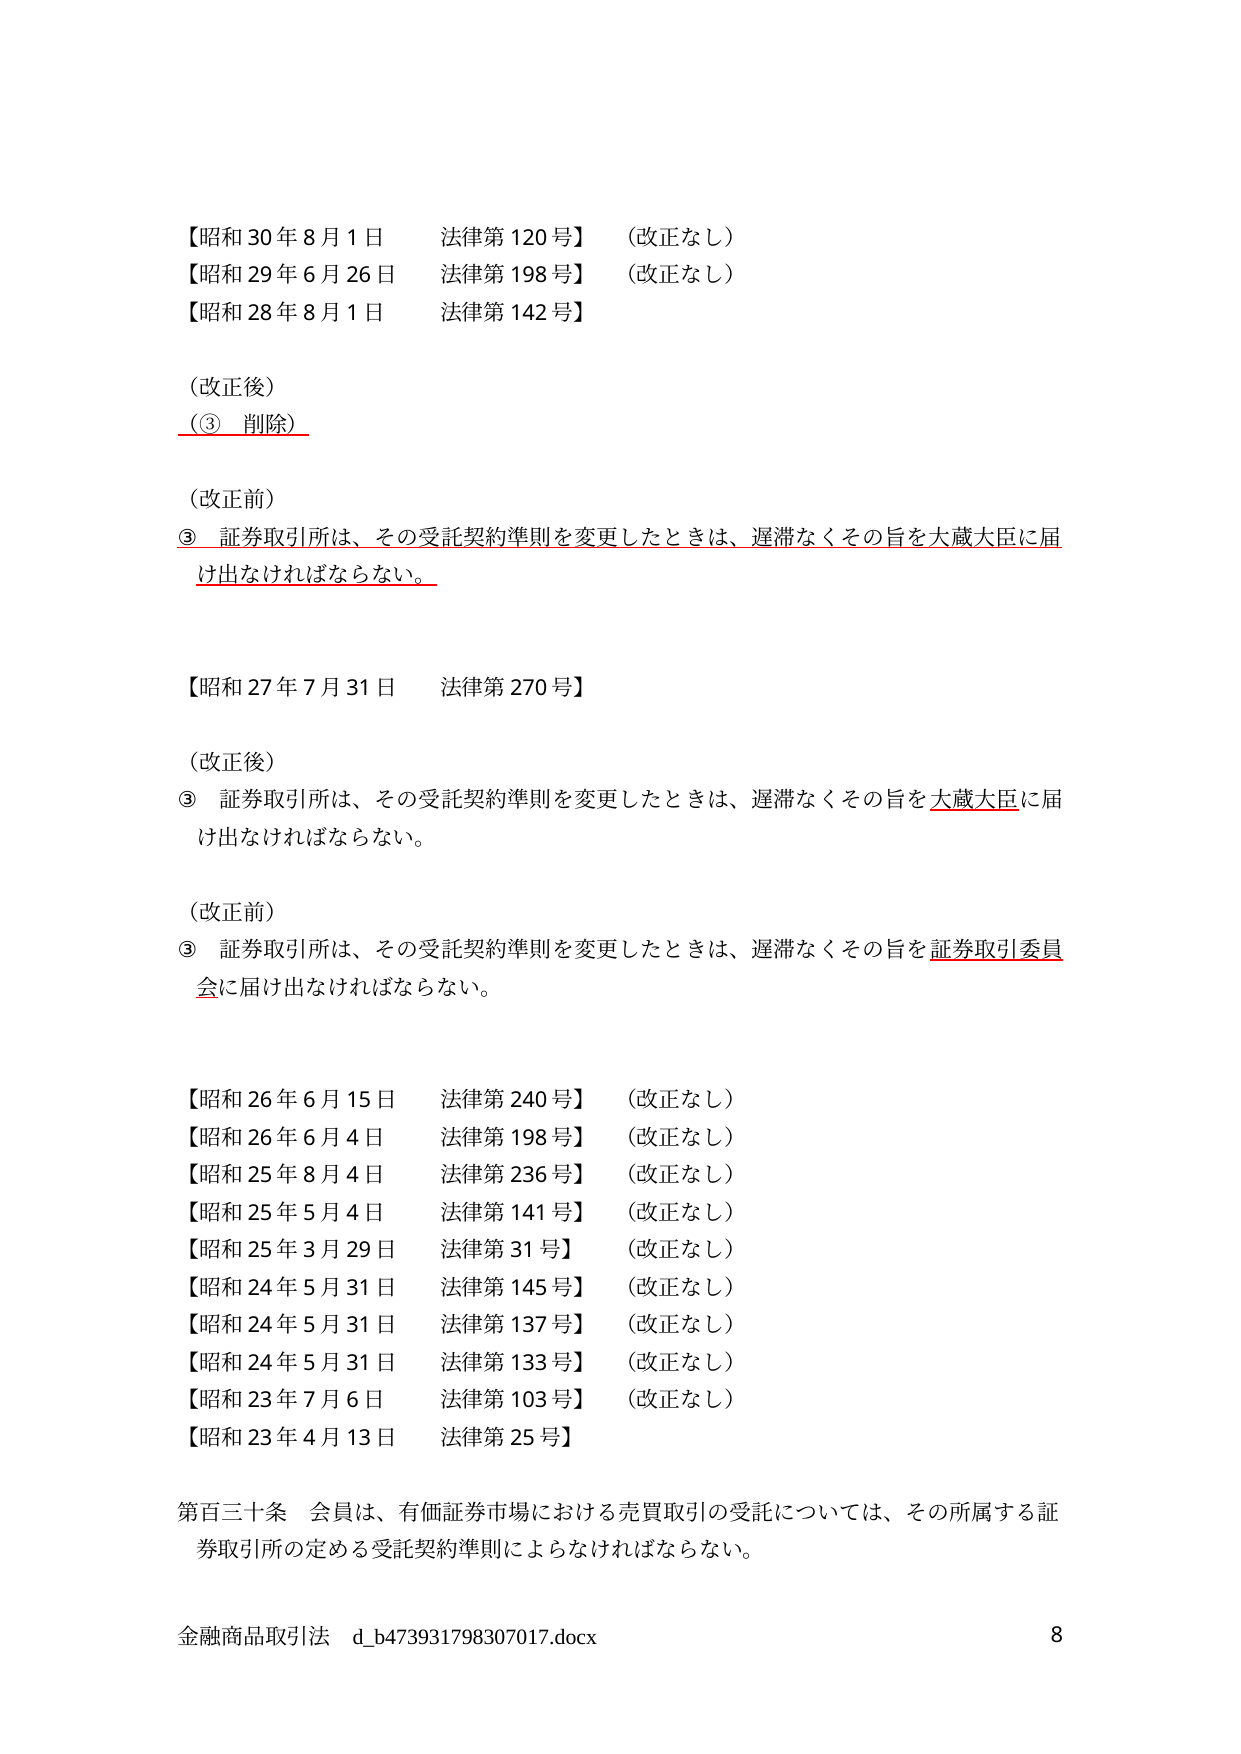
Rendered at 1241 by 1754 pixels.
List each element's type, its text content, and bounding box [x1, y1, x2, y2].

text ③ 証券取引所は、その受託契約準則を変更したときは、遅滞なくその旨を証券取引委員会に届け出なければならない。 [177, 929, 1063, 1004]
text 【昭和25年3月29日 法律第31号】 （改正なし） [177, 1229, 1063, 1267]
text 【昭和24年5月31日 法律第137号】 （改正なし） [177, 1304, 1063, 1342]
text 【昭和25年5月4日 法律第141号】 （改正なし） [177, 1192, 1063, 1229]
text ③ 証券取引所は、その受託契約準則を変更したときは、遅滞なくその旨を大蔵大臣に届け出なければならない。 [177, 779, 1063, 854]
text 第百三十条 会員は、有価証券市場における売買取引の受託については、その所属する証券取引所の定める受託契約準則によらなければならない。 [177, 1492, 1063, 1567]
text 【昭和29年6月26日 法律第198号】 （改正なし） [177, 254, 1063, 292]
text （③ 削除） [177, 404, 1063, 442]
text 【昭和25年8月4日 法律第236号】 （改正なし） [177, 1154, 1063, 1192]
text 【昭和27年7月31日 法律第270号】 [177, 667, 1063, 704]
text 【昭和24年5月31日 法律第145号】 （改正なし） [177, 1267, 1063, 1304]
text （改正前） [177, 479, 1063, 517]
text （改正後） [177, 367, 1063, 404]
text 【昭和23年4月13日 法律第25号】 [177, 1417, 1063, 1454]
text 【昭和28年8月1日 法律第142号】 [177, 292, 1063, 329]
text 【昭和26年6月15日 法律第240号】 （改正なし） [177, 1079, 1063, 1117]
text 【昭和23年7月6日 法律第103号】 （改正なし） [177, 1379, 1063, 1417]
text ③ 証券取引所は、その受託契約準則を変更したときは、遅滞なくその旨を大蔵大臣に届け出なければならない。 [177, 517, 1063, 592]
text 【昭和30年8月1日 法律第120号】 （改正なし） [177, 217, 1063, 254]
text （改正前） [177, 892, 1063, 929]
text 【昭和26年6月4日 法律第198号】 （改正なし） [177, 1117, 1063, 1154]
text 【昭和24年5月31日 法律第133号】 （改正なし） [177, 1342, 1063, 1379]
text （改正後） [177, 742, 1063, 779]
